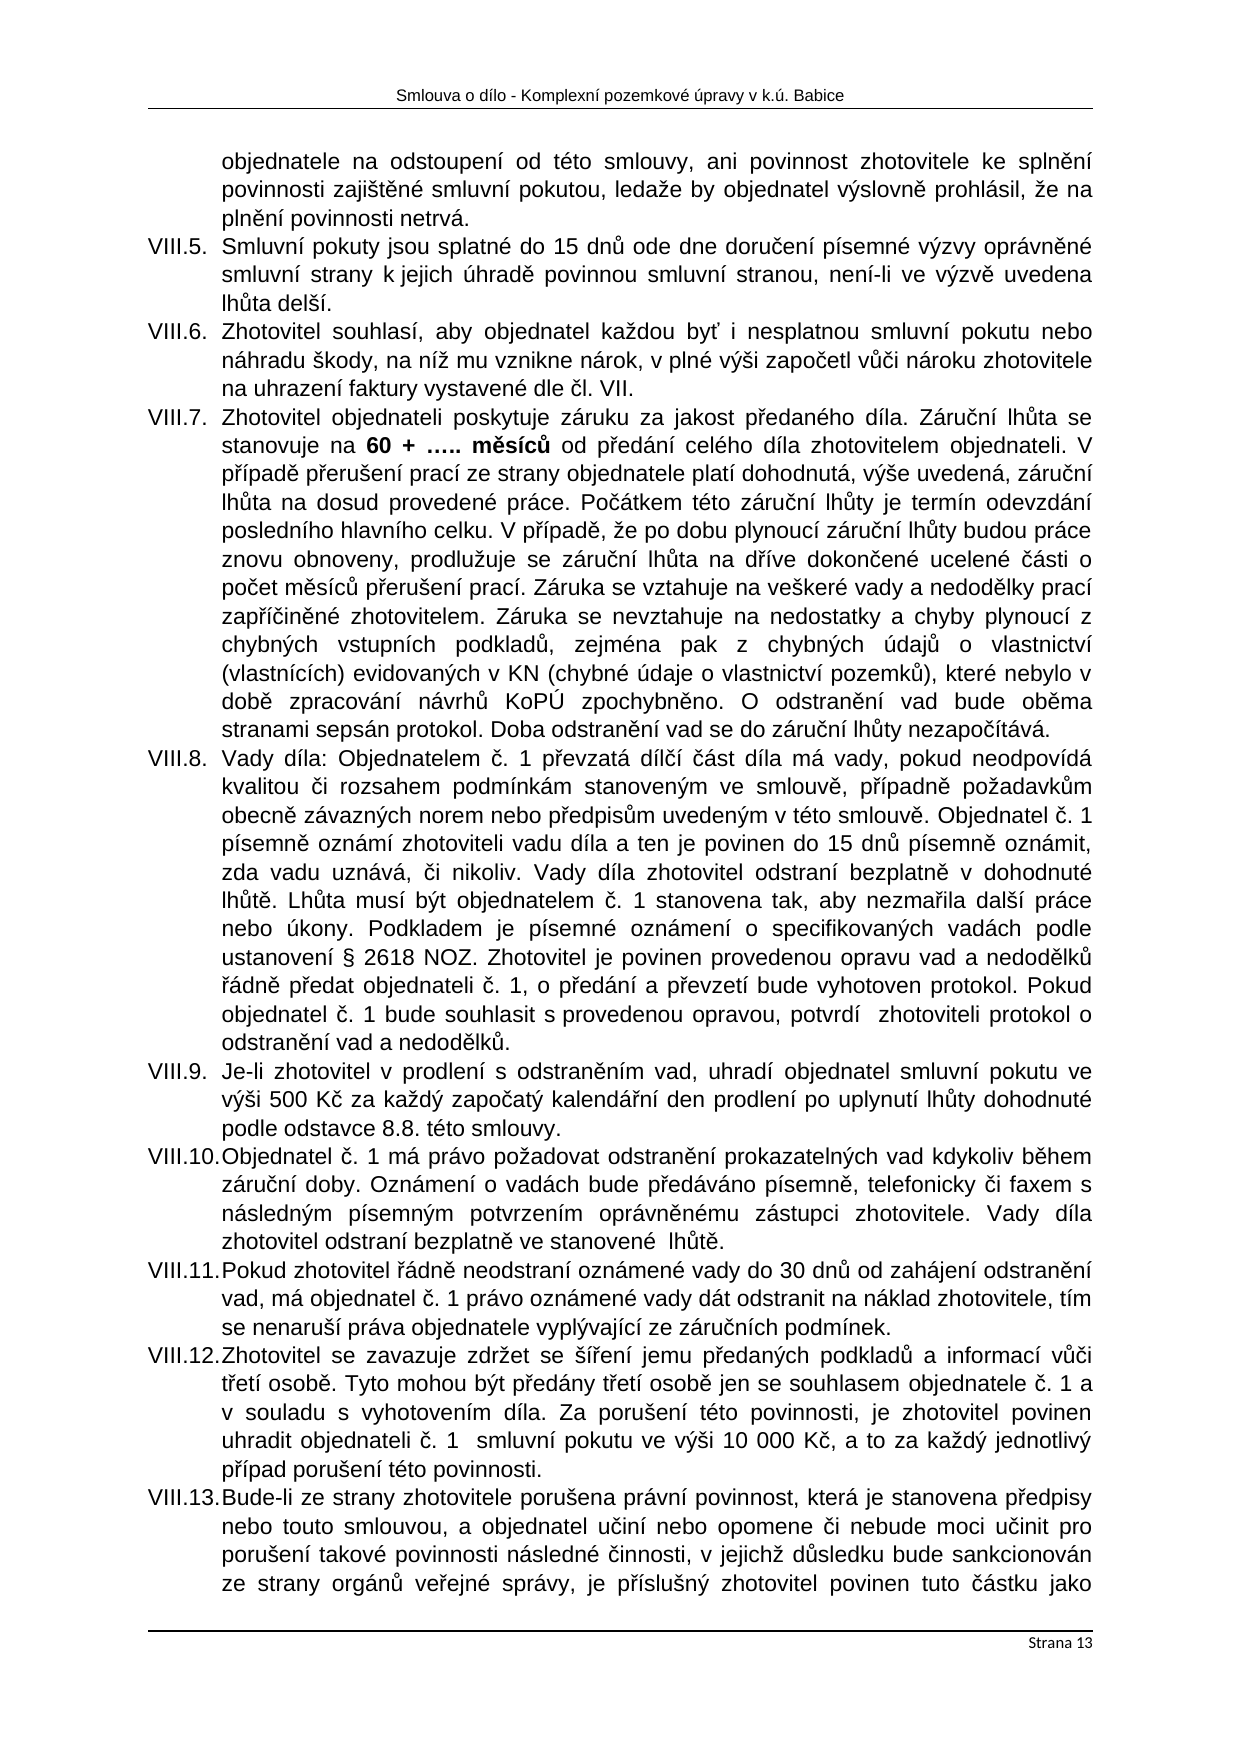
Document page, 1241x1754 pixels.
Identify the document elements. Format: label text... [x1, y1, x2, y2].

list Vady díla: Objednatelem č. 1 převzatá dílčí část díla má vady, pokud neodpovídá kvalitou či rozsahem podmínkám stanoveným ve smlouvě, případně požadavkům obecně závazných norem nebo předpisům uvedeným v této smlouvě. Objednatel č. 1 písemně oznámí zhotoviteli vadu díla a ten je povinen do 15 dnů písemně oznámit, zda vadu uznává, či nikoliv. Vady díla zhotovitel odstraní bezplatně v dohodnuté lhůtě. Lhůta musí být objednatelem č. 1 stanovena tak, aby nezmařila další práce nebo úkony. Podkladem je písemné oznámení o specifikovaných vadách podle ustanovení § 2618 NOZ. Zhotovitel je povinen provedenou opravu vad a nedodělků řádně předat objednateli č. 1, o předání a převzetí bude vyhotoven protokol. Pokud objednatel č. 1 bude souhlasit s provedenou opravou, potvrdí zhotoviteli protokol o odstranění vad a nedodělků. [148, 745, 1093, 1056]
list Zhotovitel souhlasí, aby objednatel každou byť i nesplatnou smluvní pokutu nebo náhradu škody, na níž mu vznikne nárok, v plné výši započetl vůči nároku zhotovitele na uhrazení faktury vystavené dle čl. VII. [148, 318, 1093, 401]
list Zhotovitel se zavazuje zdržet se šíření jemu předaných podkladů a informací vůči třetí osobě. Tyto mohou být předány třetí osobě jen se souhlasem objednatele č. 1 a v souladu s vyhotovením díla. Za porušení této povinnosti, je zhotovitel povinen uhradit objednateli č. 1 smluvní pokutu ve výši 10 000 Kč, a to za každý jednotlivý případ porušení této povinnosti. [148, 1342, 1093, 1482]
list Objednatel č. 1 má právo požadovat odstranění prokazatelných vad kdykoliv během záruční doby. Oznámení o vadách bude předáváno písemně, telefonicky či faxem s následným písemným potvrzením oprávněnému zástupci zhotovitele. Vady díla zhotovitel odstraní bezplatně ve stanovené lhůtě. [148, 1143, 1093, 1254]
list Zhotovitel objednateli poskytuje záruku za jakost předaného díla. Záruční lhůta se stanovuje na 60 + ….. měsíců od předání celého díla zhotovitelem objednateli. V případě přerušení prací ze strany objednatele platí dohodnutá, výše uvedená, záruční lhůta na dosud provedené práce. Počátkem této záruční lhůty je termín odevzdání posledního hlavního celku. V případě, že po dobu plynoucí záruční lhůty budou práce znovu obnoveny, prodlužuje se záruční lhůta na dříve dokončené ucelené části o počet měsíců přerušení prací. Záruka se vztahuje na veškeré vady a nedodělky prací zapříčiněné zhotovitelem. Záruka se nevztahuje na nedostatky a chyby plynoucí z chybných vstupních podkladů, zejména pak z chybných údajů o vlastnictví (vlastnících) evidovaných v KN (chybné údaje o vlastnictví pozemků), které nebylo v době zpracování návrhů KoPÚ zpochybněno. O odstranění vad bude oběma stranami sepsán protokol. Doba odstranění vad se do záruční lhůty nezapočítává. [148, 403, 1093, 743]
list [148, 148, 1093, 231]
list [148, 1484, 1093, 1596]
list Je-li zhotovitel v prodlení s odstraněním vad, uhradí objednatel smluvní pokutu ve výši 500 Kč za každý započatý kalendářní den prodlení po uplynutí lhůty dohodnuté podle odstavce 8.8. této smlouvy. [148, 1058, 1093, 1141]
list Pokud zhotovitel řádně neodstraní oznámené vady do 30 dnů od zahájení odstranění vad, má objednatel č. 1 právo oznámené vady dát odstranit na náklad zhotovitele, tím se nenaruší práva objednatele vyplývající ze záručních podmínek. [148, 1257, 1093, 1340]
list Smluvní pokuty jsou splatné do 15 dnů ode dne doručení písemné výzvy oprávněné smluvní strany k jejich úhradě povinnou smluvní stranou, není-li ve výzvě uvedena lhůta delší. [148, 233, 1093, 316]
